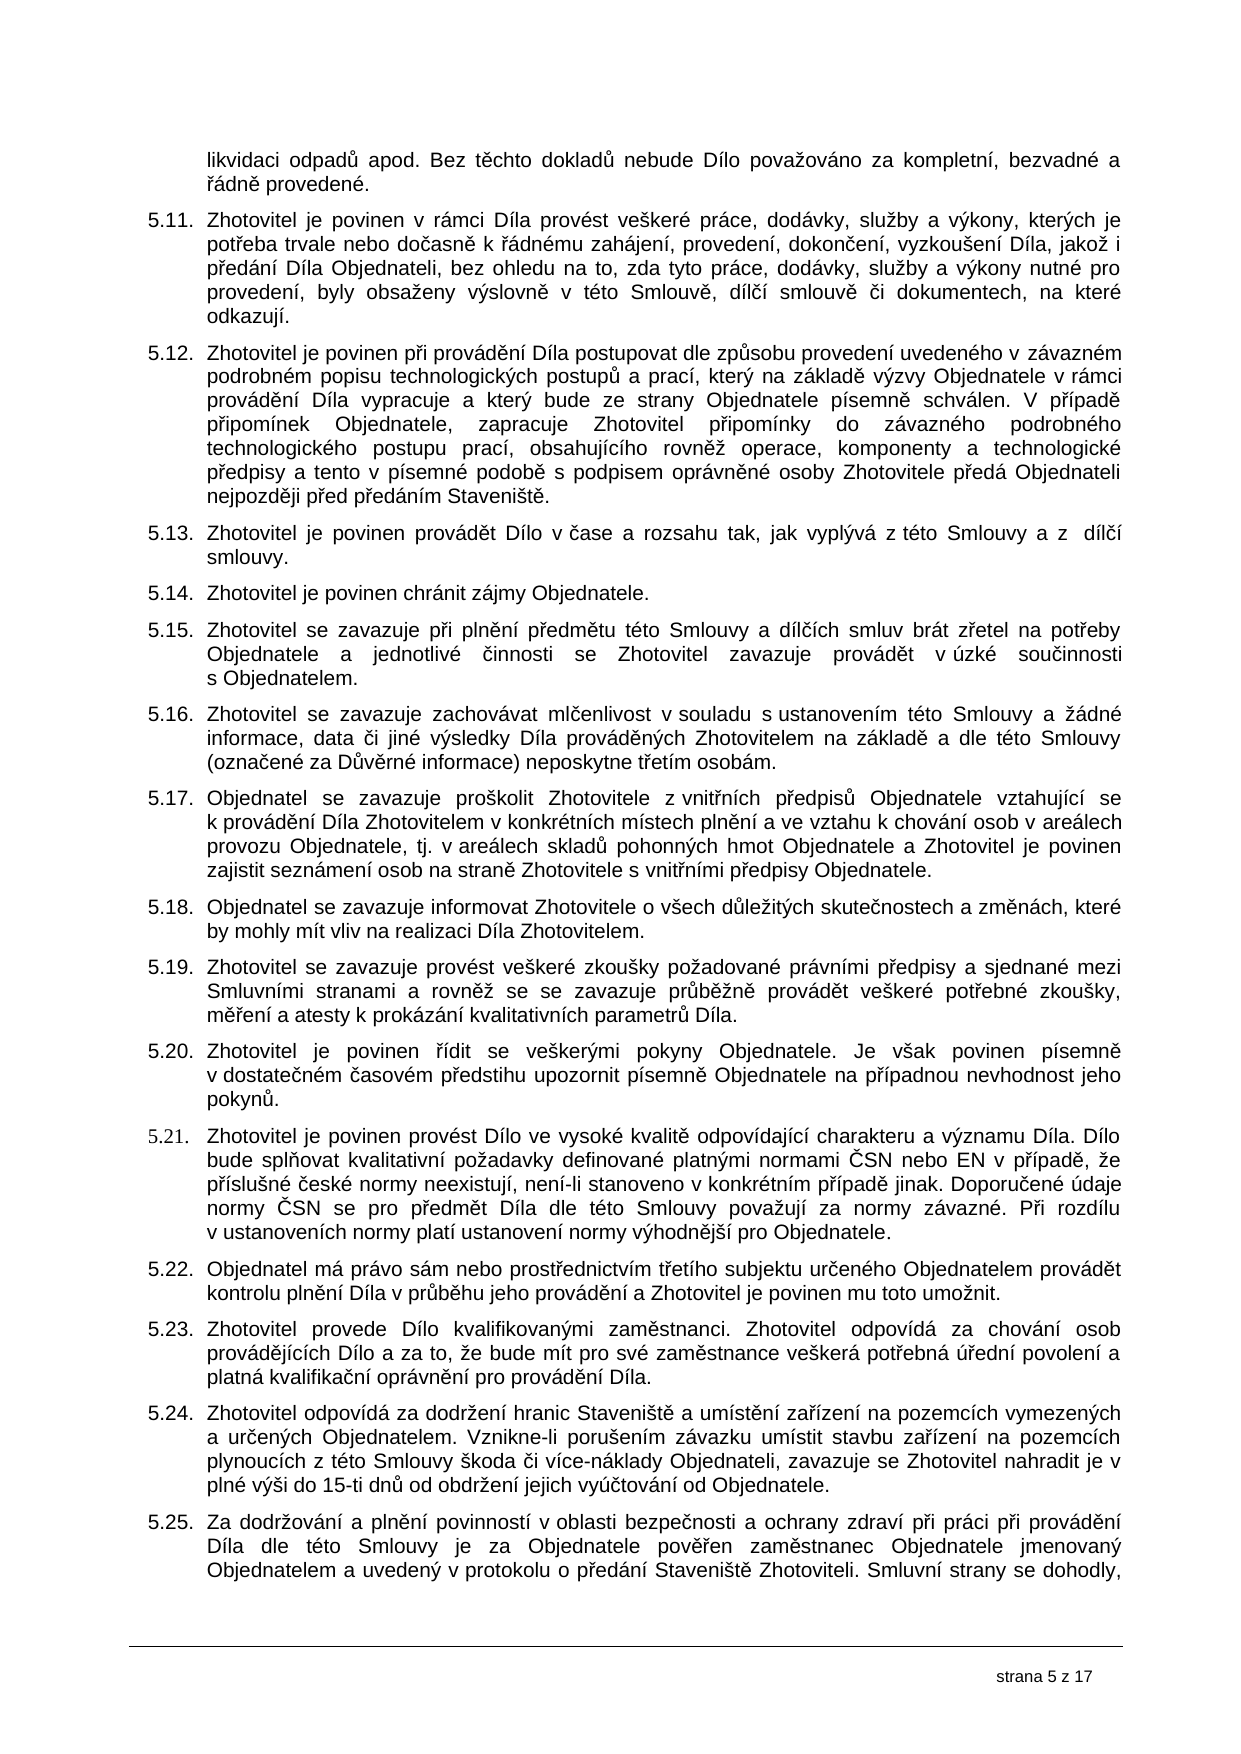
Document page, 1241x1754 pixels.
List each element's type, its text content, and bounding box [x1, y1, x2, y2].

list Zhotovitel odpovídá za dodržení hranic Staveniště a umístění zařízení na pozemcích vymezených a určených Objednatelem. Vznikne-li porušením závazku umístit stavbu zařízení na pozemcích plynoucích z této Smlouvy škoda či více-náklady Objednateli, zavazuje se Zhotovitel nahradit je v plné výši do 15-ti dnů od obdržení jejich vyúčtování od Objednatele. [148, 1401, 1122, 1497]
list Zhotovitel je povinen provádět Dílo v čase a rozsahu tak, jak vyplývá z této Smlouvy a z dílčí smlouvy. [148, 521, 1122, 568]
list Zhotovitel provede Dílo kvalifikovanými zaměstnanci. Zhotovitel odpovídá za chování osob provádějících Dílo a za to, že bude mít pro své zaměstnance veškerá potřebná úřední povolení a platná kvalifikační oprávnění pro provádění Díla. [148, 1317, 1122, 1389]
list Zhotovitel se zavazuje při plnění předmětu této Smlouvy a dílčích smluv brát zřetel na potřeby Objednatele a jednotlivé činnosti se Zhotovitel zavazuje provádět v úzké součinnosti s Objednatelem. [148, 617, 1122, 689]
list Zhotovitel je povinen při provádění Díla postupovat dle způsobu provedení uvedeného v závazném podrobném popisu technologických postupů a prací, který na základě výzvy Objednatele v rámci provádění Díla vypracuje a který bude ze strany Objednatele písemně schválen. V případě připomínek Objednatele, zapracuje Zhotovitel připomínky do závazného podrobného technologického postupu prací, obsahujícího rovněž operace, komponenty a technologické předpisy a tento v písemné podobě s podpisem oprávněné osoby Zhotovitele předá Objednateli nejpozději před předáním Staveniště. [148, 340, 1122, 508]
list Zhotovitel je povinen v rámci Díla provést veškeré práce, dodávky, služby a výkony, kterých je potřeba trvale nebo dočasně k řádnému zahájení, provedení, dokončení, vyzkoušení Díla, jakož i předání Díla Objednateli, bez ohledu na to, zda tyto práce, dodávky, služby a výkony nutné pro provedení, byly obsaženy výslovně v této Smlouvě, dílčí smlouvě či dokumentech, na které odkazují. [148, 208, 1122, 328]
list Zhotovitel se zavazuje provést veškeré zkoušky požadované právními předpisy a sjednané mezi Smluvními stranami a rovněž se se zavazuje průběžně provádět veškeré potřebné zkoušky, měření a atesty k prokázání kvalitativních parametrů Díla. [148, 955, 1122, 1027]
list Objednatel se zavazuje informovat Zhotovitele o všech důležitých skutečnostech a změnách, které by mohly mít vliv na realizaci Díla Zhotovitelem. [148, 894, 1122, 942]
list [148, 1509, 1122, 1581]
list Objednatel se zavazuje proškolit Zhotovitele z vnitřních předpisů Objednatele vztahující se k provádění Díla Zhotovitelem v konkrétních místech plnění a ve vztahu k chování osob v areálech provozu Objednatele, tj. v areálech skladů pohonných hmot Objednatele a Zhotovitel je povinen zajistit seznámení osob na straně Zhotovitele s vnitřními předpisy Objednatele. [148, 786, 1122, 882]
list Zhotovitel je povinen řídit se veškerými pokyny Objednatele. Je však povinen písemně v dostatečném časovém předstihu upozornit písemně Objednatele na případnou nevhodnost jeho pokynů. [148, 1039, 1122, 1111]
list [148, 148, 1122, 196]
list Objednatel má právo sám nebo prostřednictvím třetího subjektu určeného Objednatelem provádět kontrolu plnění Díla v průběhu jeho provádění a Zhotovitel je povinen mu toto umožnit. [148, 1256, 1122, 1304]
list Zhotovitel se zavazuje zachovávat mlčenlivost v souladu s ustanovením této Smlouvy a žádné informace, data či jiné výsledky Díla prováděných Zhotovitelem na základě a dle této Smlouvy (označené za Důvěrné informace) neposkytne třetím osobám. [148, 702, 1122, 774]
list Zhotovitel je povinen provést Dílo ve vysoké kvalitě odpovídající charakteru a významu Díla. Dílo bude splňovat kvalitativní požadavky definované platnými normami ČSN nebo EN v případě, že příslušné české normy neexistují, není-li stanoveno v konkrétním případě jinak. Doporučené údaje normy ČSN se pro předmět Díla dle této Smlouvy považují za normy závazné. Při rozdílu v ustanoveních normy platí ustanovení normy výhodnější pro Objednatele. [148, 1124, 1122, 1244]
list Zhotovitel je povinen chránit zájmy Objednatele. [148, 581, 1122, 605]
